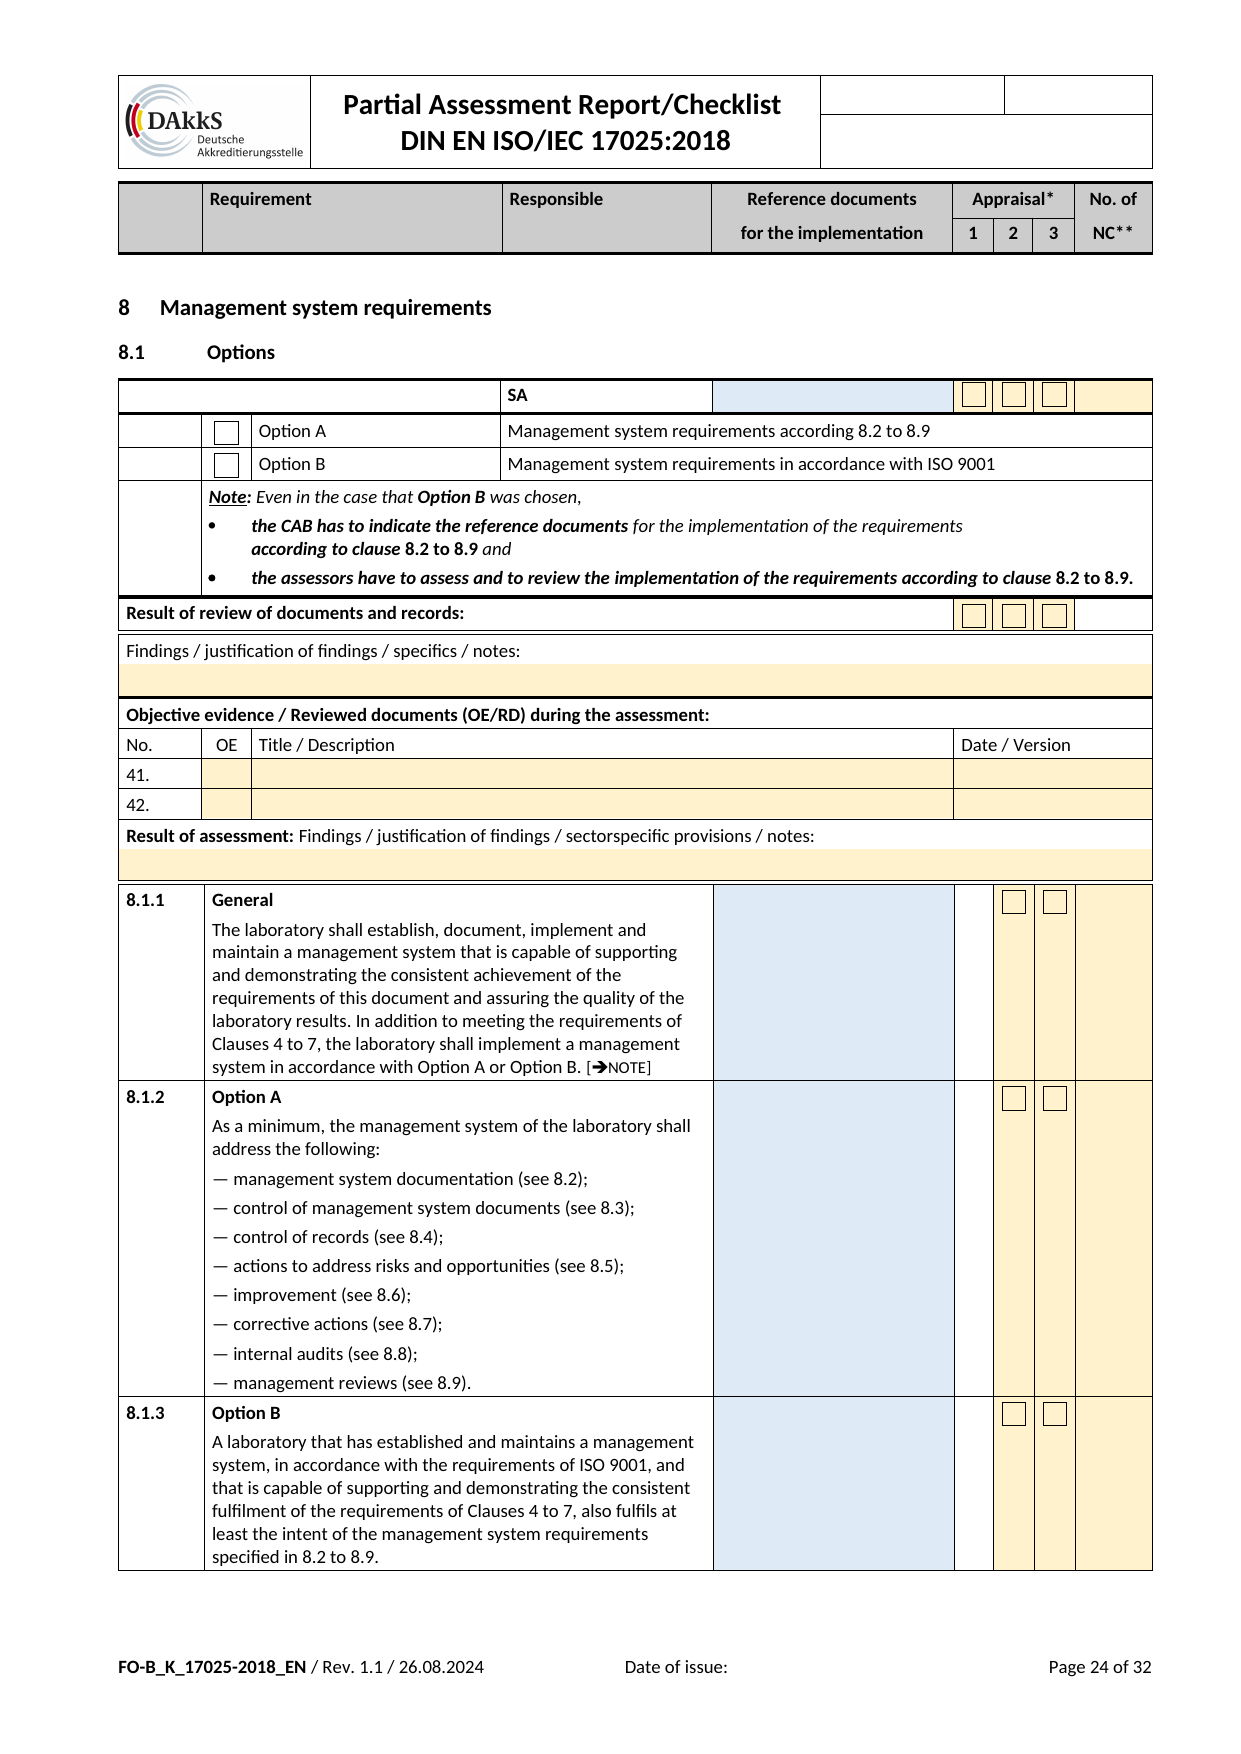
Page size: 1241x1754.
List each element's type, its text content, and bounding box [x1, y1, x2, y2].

table_header Findings / justification of findings / specifics / notes: [119, 635, 1152, 664]
table_header [119, 381, 500, 412]
table_cell [714, 1397, 954, 1570]
table_cell [1075, 599, 1152, 630]
table_cell [1034, 599, 1074, 630]
table_header [1075, 381, 1152, 412]
table_cell Result of review of documents and records: [119, 599, 953, 630]
table_cell [202, 415, 251, 447]
table_cell [202, 759, 251, 788]
table_cell [119, 448, 201, 480]
table_cell OE [202, 729, 251, 758]
table_cell [252, 789, 953, 818]
table_cell [955, 1397, 993, 1570]
table_cell [202, 789, 251, 818]
table_cell Result of assessment: Findings / justification of findings / sectorspecific provisions / notes: [119, 820, 1152, 849]
subtitle 8.1 Options [118, 339, 1152, 365]
table_cell [252, 759, 953, 788]
table_header General The laboratory shall establish, document, implement and maintain a management system that is capable of supporting and demonstrating the consistent achievement of the requirements of this document and assuring the quality of the laboratory results. In addition to meeting the requirements of Clauses 4 to 7, the laboratory shall implement a management system in accordance with Option A or Option B. [Note] [205, 885, 713, 1080]
table_header [1035, 885, 1075, 1080]
table_cell [1076, 1081, 1152, 1396]
table_header [1076, 885, 1152, 1080]
table_cell [954, 599, 992, 630]
table_header [713, 381, 953, 412]
table_cell Option A [252, 415, 500, 447]
table_cell [119, 481, 201, 595]
table_cell [1035, 1397, 1075, 1570]
table_cell [119, 759, 201, 788]
table_cell [119, 664, 1152, 696]
table_cell Title / Description [252, 729, 953, 758]
table_cell Management system requirements according 8.2 to 8.9 [501, 415, 1152, 447]
table_cell [119, 415, 201, 447]
table_cell Management system requirements in accordance with ISO 9001 [501, 448, 1152, 480]
table_cell [714, 1081, 954, 1396]
table_header [954, 381, 992, 412]
table_cell [119, 789, 201, 818]
table_cell [993, 599, 1033, 630]
table_header [955, 885, 993, 1080]
table_cell [994, 1081, 1034, 1396]
picture [124, 83, 305, 161]
table_cell Option B A laboratory that has established and maintains a management system, in accordance with the requirements of ISO 9001, and that is capable of supporting and demonstrating the consistent fulfilment of the requirements of Clauses 4 to 7, also fulfils at least the intent of the management system requirements specified in 8.2 to 8.9. [205, 1397, 713, 1570]
subtitle 8 Management system requirements [118, 293, 1152, 321]
table_cell Note: Even in the case that Option B was chosen, the CAB has to indicate the reference documents for the implementation of the requirements according to clause 8.2 to 8.9 and the assessors have to assess and to review the implementation of the requirements according to clause 8.2 to 8.9. [202, 481, 1152, 595]
table_cell [119, 849, 1152, 880]
table_header [993, 381, 1033, 412]
table_cell Objective evidence / Reviewed documents (OE/RD) during the assessment: [119, 699, 1152, 728]
table_cell 8.1.2 [119, 1081, 204, 1396]
table_cell [954, 789, 1152, 818]
table_cell [1076, 1397, 1152, 1570]
table_cell [955, 1081, 993, 1396]
table_header [714, 885, 954, 1080]
table_cell [202, 448, 251, 480]
table_cell [954, 759, 1152, 788]
table_cell 8.1.3 [119, 1397, 204, 1570]
table_cell No. [119, 729, 201, 758]
table_header 8.1.1 [119, 885, 204, 1080]
table_cell [994, 1397, 1034, 1570]
table_cell [1035, 1081, 1075, 1396]
table_cell Option A As a minimum, the management system of the laboratory shall address the following: — management system documentation (see 8.2); — control of management system documents (see 8.3); — control of records (see 8.4); — actions to address risks and opportunities (see 8.5); — improvement (see 8.6); — corrective actions (see 8.7); — internal audits (see 8.8); — management reviews (see 8.9). [205, 1081, 713, 1396]
table_header SA [501, 381, 712, 412]
table_cell Date / Version [954, 729, 1152, 758]
table_header [994, 885, 1034, 1080]
table_header [1034, 381, 1074, 412]
table_cell Option B [252, 448, 500, 480]
